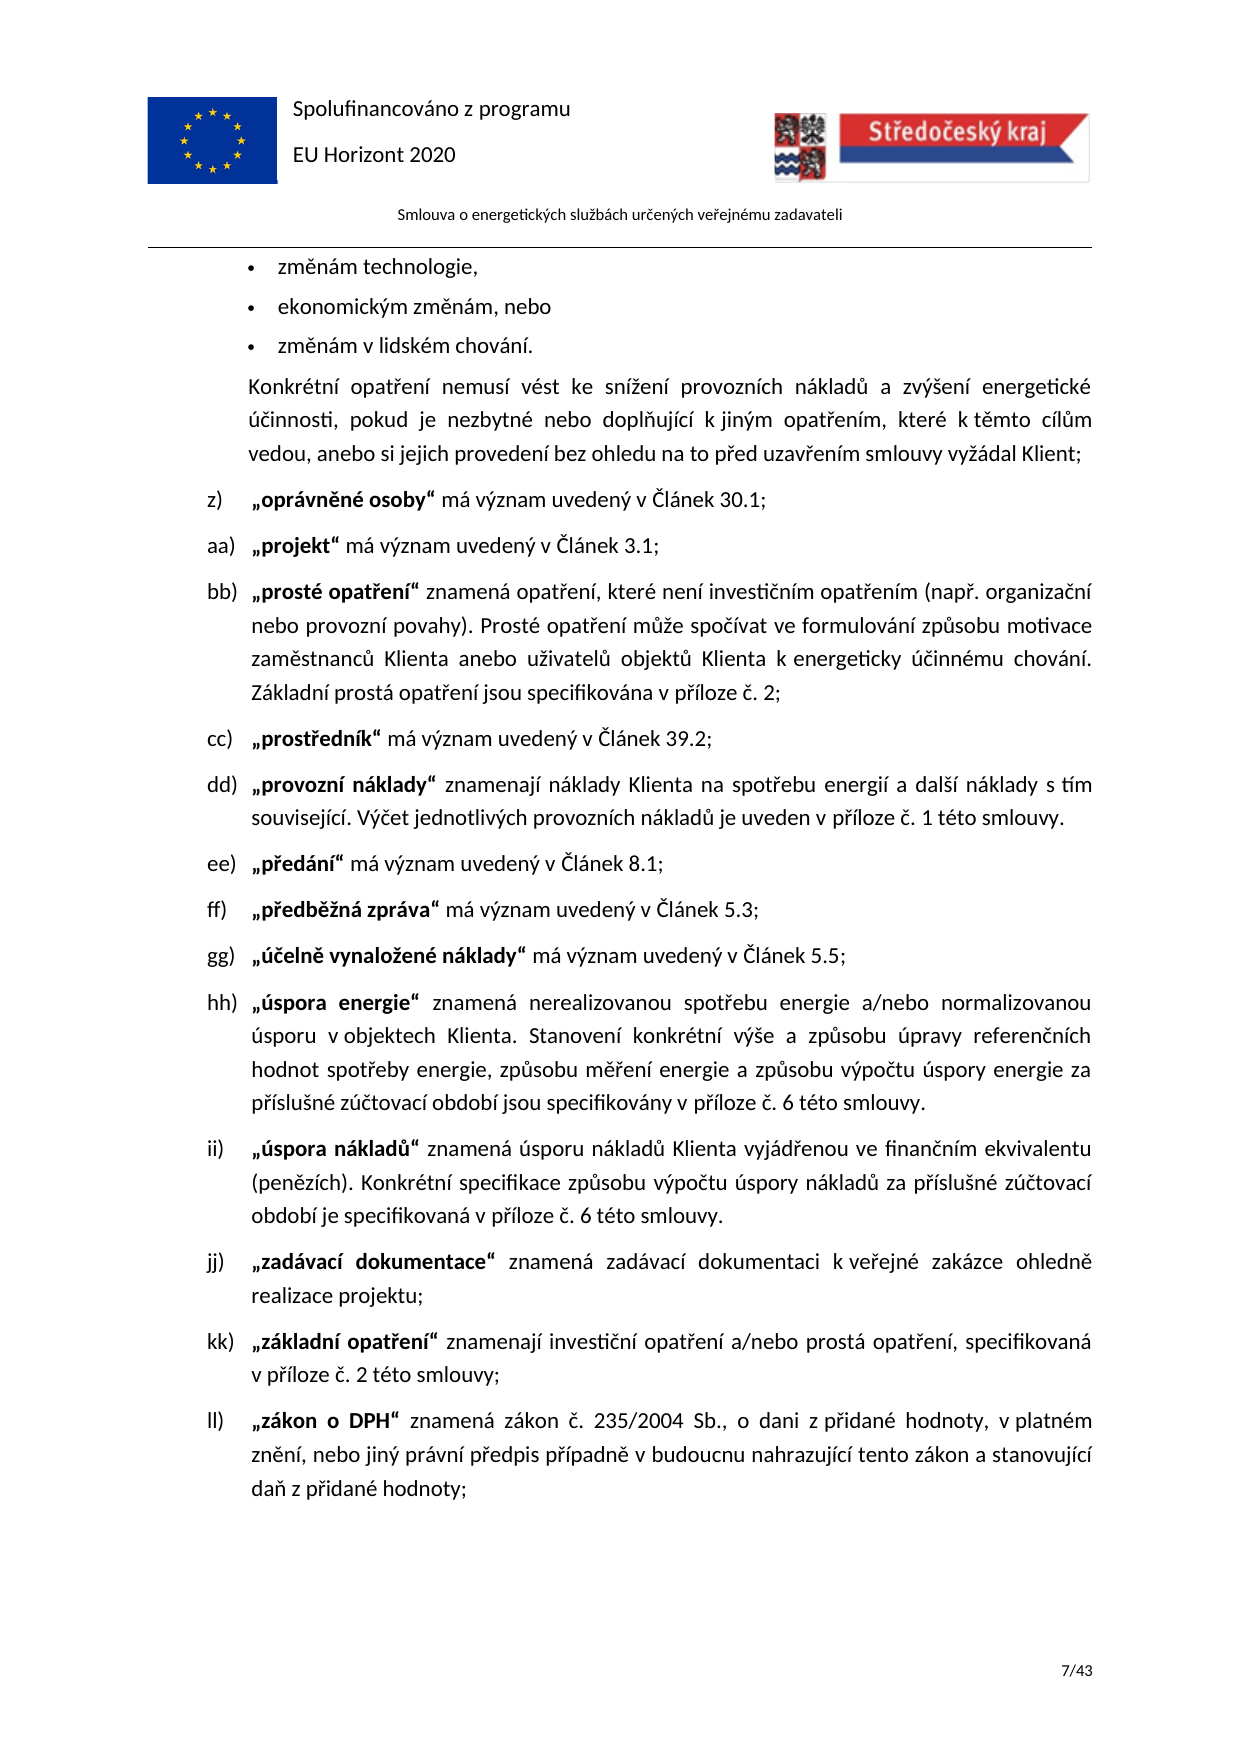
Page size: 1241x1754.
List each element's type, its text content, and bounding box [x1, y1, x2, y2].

subtitle „předběžná zpráva“ má význam uvedený v Článek 5.3; [207, 896, 1092, 923]
picture [147, 97, 278, 184]
subtitle „prostředník“ má význam uvedený v Článek 39.2; [207, 724, 1092, 752]
subtitle „zadávací dokumentace“ znamená zadávací dokumentaci k veřejné zakázce ohledně realizace projektu; [207, 1247, 1092, 1309]
subtitle „oprávněné osoby“ má význam uvedený v Článek 30.1; [207, 485, 1092, 513]
subtitle „úspora nákladů“ znamená úsporu nákladů Klienta vyjádřenou ve finančním ekvivalentu (penězích). Konkrétní specifikace způsobu výpočtu úspory nákladů za příslušné zúčtovací období je specifikovaná v příloze č. 6 této smlouvy. [207, 1134, 1092, 1229]
text Konkrétní opatření nemusí vést ke snížení provozních nákladů a zvýšení energetické účinnosti, pokud je nezbytné nebo doplňující k jiným opatřením, které k těmto cílům vedou, anebo si jejich provedení bez ohledu na to před uzavřením smlouvy vyžádal Klient; [248, 372, 1092, 467]
subtitle „prosté opatření“ znamená opatření, které není investičním opatřením (např. organizační nebo provozní povahy). Prosté opatření může spočívat ve formulování způsobu motivace zaměstnanců Klienta anebo uživatelů objektů Klienta k energeticky účinnému chování. Základní prostá opatření jsou specifikována v příloze č. 2; [207, 577, 1092, 706]
subtitle „předání“ má význam uvedený v Článek 8.1; [207, 849, 1092, 877]
text ekonomickým změnám, nebo [248, 287, 1092, 320]
subtitle „účelně vynaložené náklady“ má význam uvedený v Článek 5.5; [207, 942, 1092, 969]
subtitle „zákon o DPH“ znamená zákon č. 235/2004 Sb., o dani z přidané hodnoty, v platném znění, nebo jiný právní předpis případně v budoucnu nahrazující tento zákon a stanovující daň z přidané hodnoty; [207, 1407, 1092, 1502]
text změnám technologie, [248, 248, 1092, 280]
subtitle „základní opatření“ znamenají investiční opatření a/nebo prostá opatření, specifikovaná v příloze č. 2 této smlouvy; [207, 1327, 1092, 1388]
subtitle „úspora energie“ znamená nerealizovanou spotřebu energie a/nebo normalizovanou úsporu v objektech Klienta. Stanovení konkrétní výše a způsobu úpravy referenčních hodnot spotřeby energie, způsobu měření energie a způsobu výpočtu úspory energie za příslušné zúčtovací období jsou specifikovány v příloze č. 6 této smlouvy. [207, 988, 1092, 1116]
picture [774, 113, 1091, 184]
text změnám v lidském chování. [248, 326, 1092, 359]
subtitle „provozní náklady“ znamenají náklady Klienta na spotřebu energií a další náklady s tím související. Výčet jednotlivých provozních nákladů je uveden v příloze č. 1 této smlouvy. [207, 770, 1092, 831]
subtitle „projekt“ má význam uvedený v Článek 3.1; [207, 531, 1092, 559]
